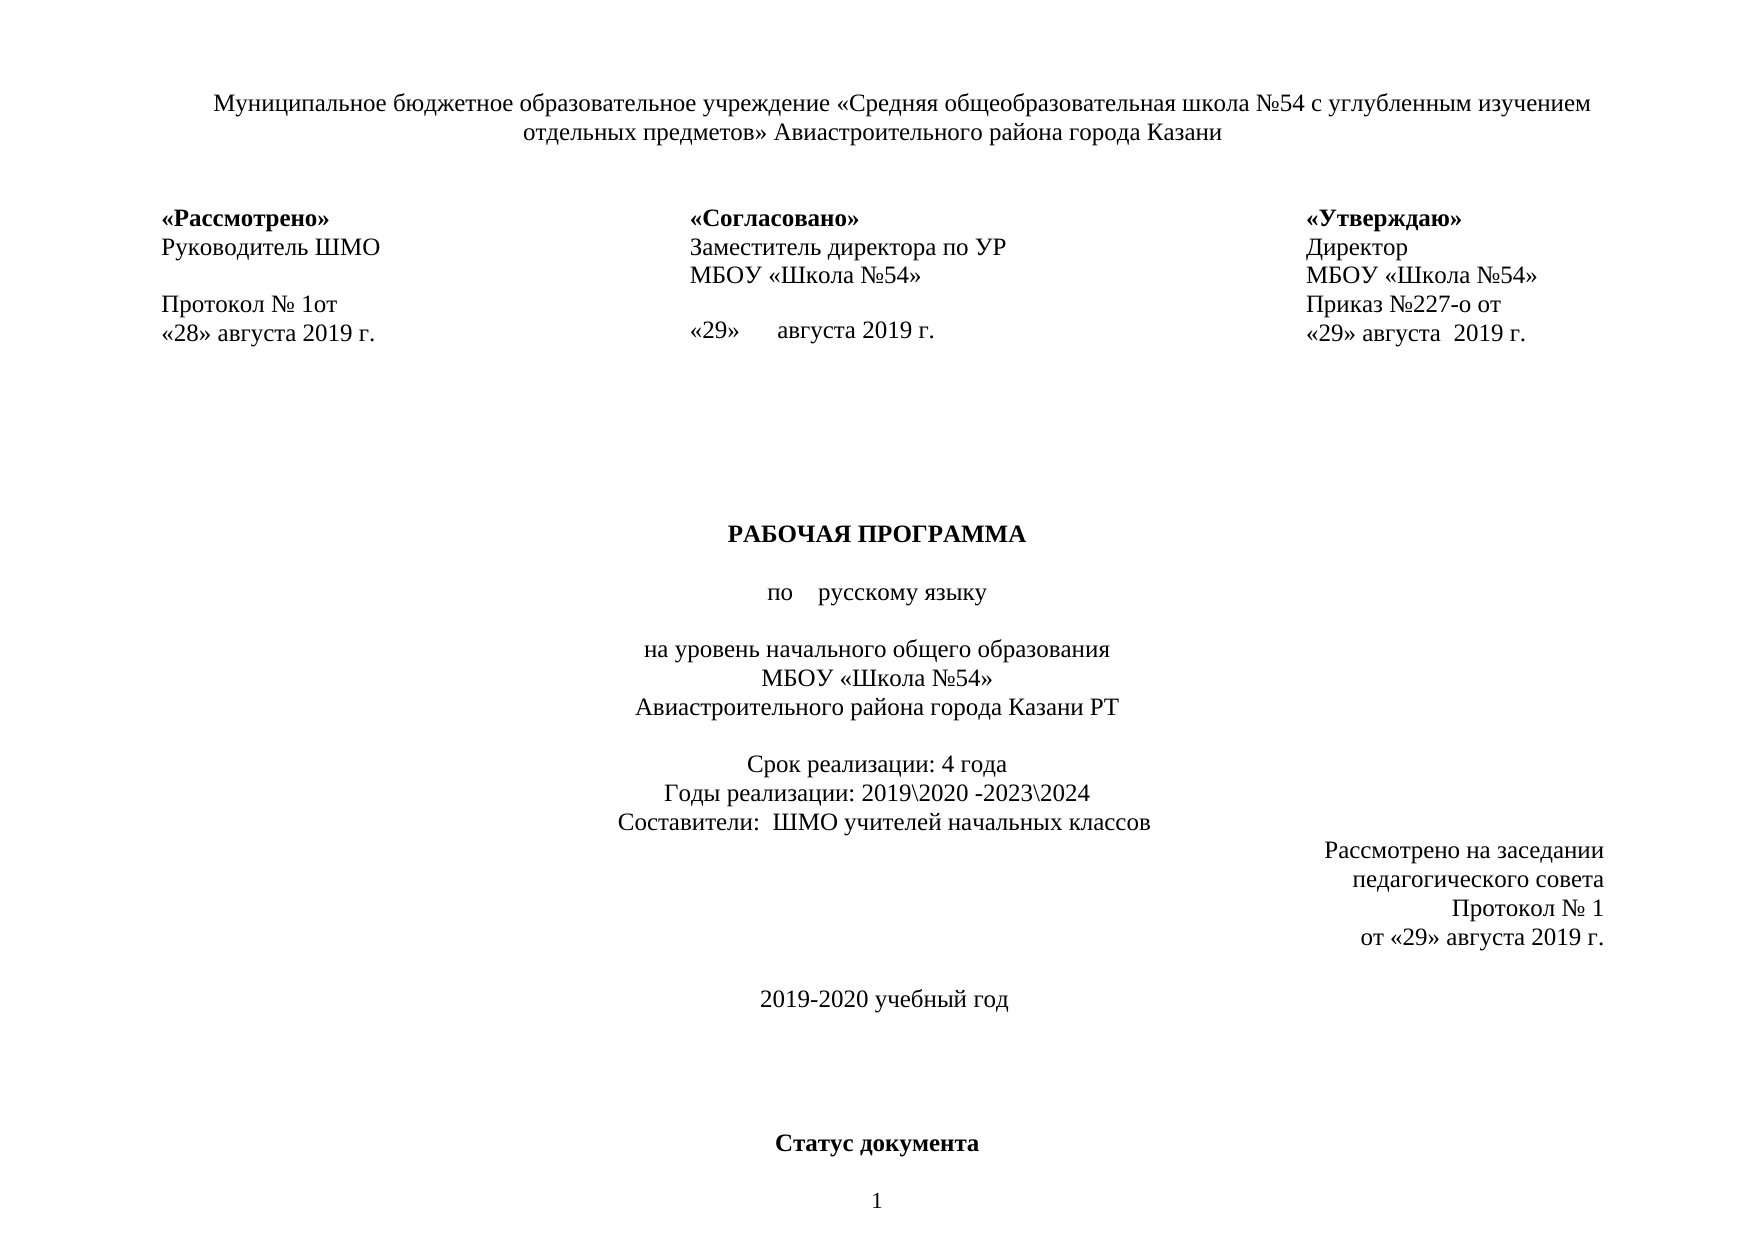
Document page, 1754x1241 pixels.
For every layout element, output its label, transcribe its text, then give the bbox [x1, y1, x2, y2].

text Составители: ШМО учителей начальных классов [165, 807, 1604, 835]
table_header «Согласовано» Заместитель директора по УР МБОУ «Школа №54» «29» августа 2019 г. [678, 203, 1294, 375]
text Муниципальное бюджетное образовательное учреждение «Средняя общеобразовательная школа №54 с углубленным изучением отдельных предметов» Авиастроительного района города Казани [150, 88, 1596, 145]
text Протокол № 1 [165, 893, 1604, 922]
text педагогического совета [165, 864, 1604, 893]
text от «29» августа 2019 г. [165, 922, 1604, 950]
text по русскому языку [150, 577, 1604, 605]
text РАБОЧАЯ ПРОГРАММА [150, 519, 1604, 548]
text Авиастроительного района города Казани РТ [150, 692, 1604, 720]
text на уровень начального общего образования [150, 634, 1604, 663]
text 2019-2020 учебный год [165, 984, 1604, 1013]
text Рассмотрено на заседании [165, 835, 1604, 864]
table_header «Рассмотрено» Руководитель ШМО Протокол № 1от «28» августа 2019 г. [150, 203, 678, 375]
text МБОУ «Школа №54» [150, 663, 1604, 692]
table_header «Утверждаю» Директор МБОУ «Школа №54» Приказ №227-о от «29» августа 2019 г. [1295, 203, 1754, 375]
text Статус документа [150, 1128, 1604, 1157]
text Годы реализации: 2019\2020 -2023\2024 [150, 778, 1604, 807]
text Срок реализации: 4 года [150, 749, 1604, 778]
